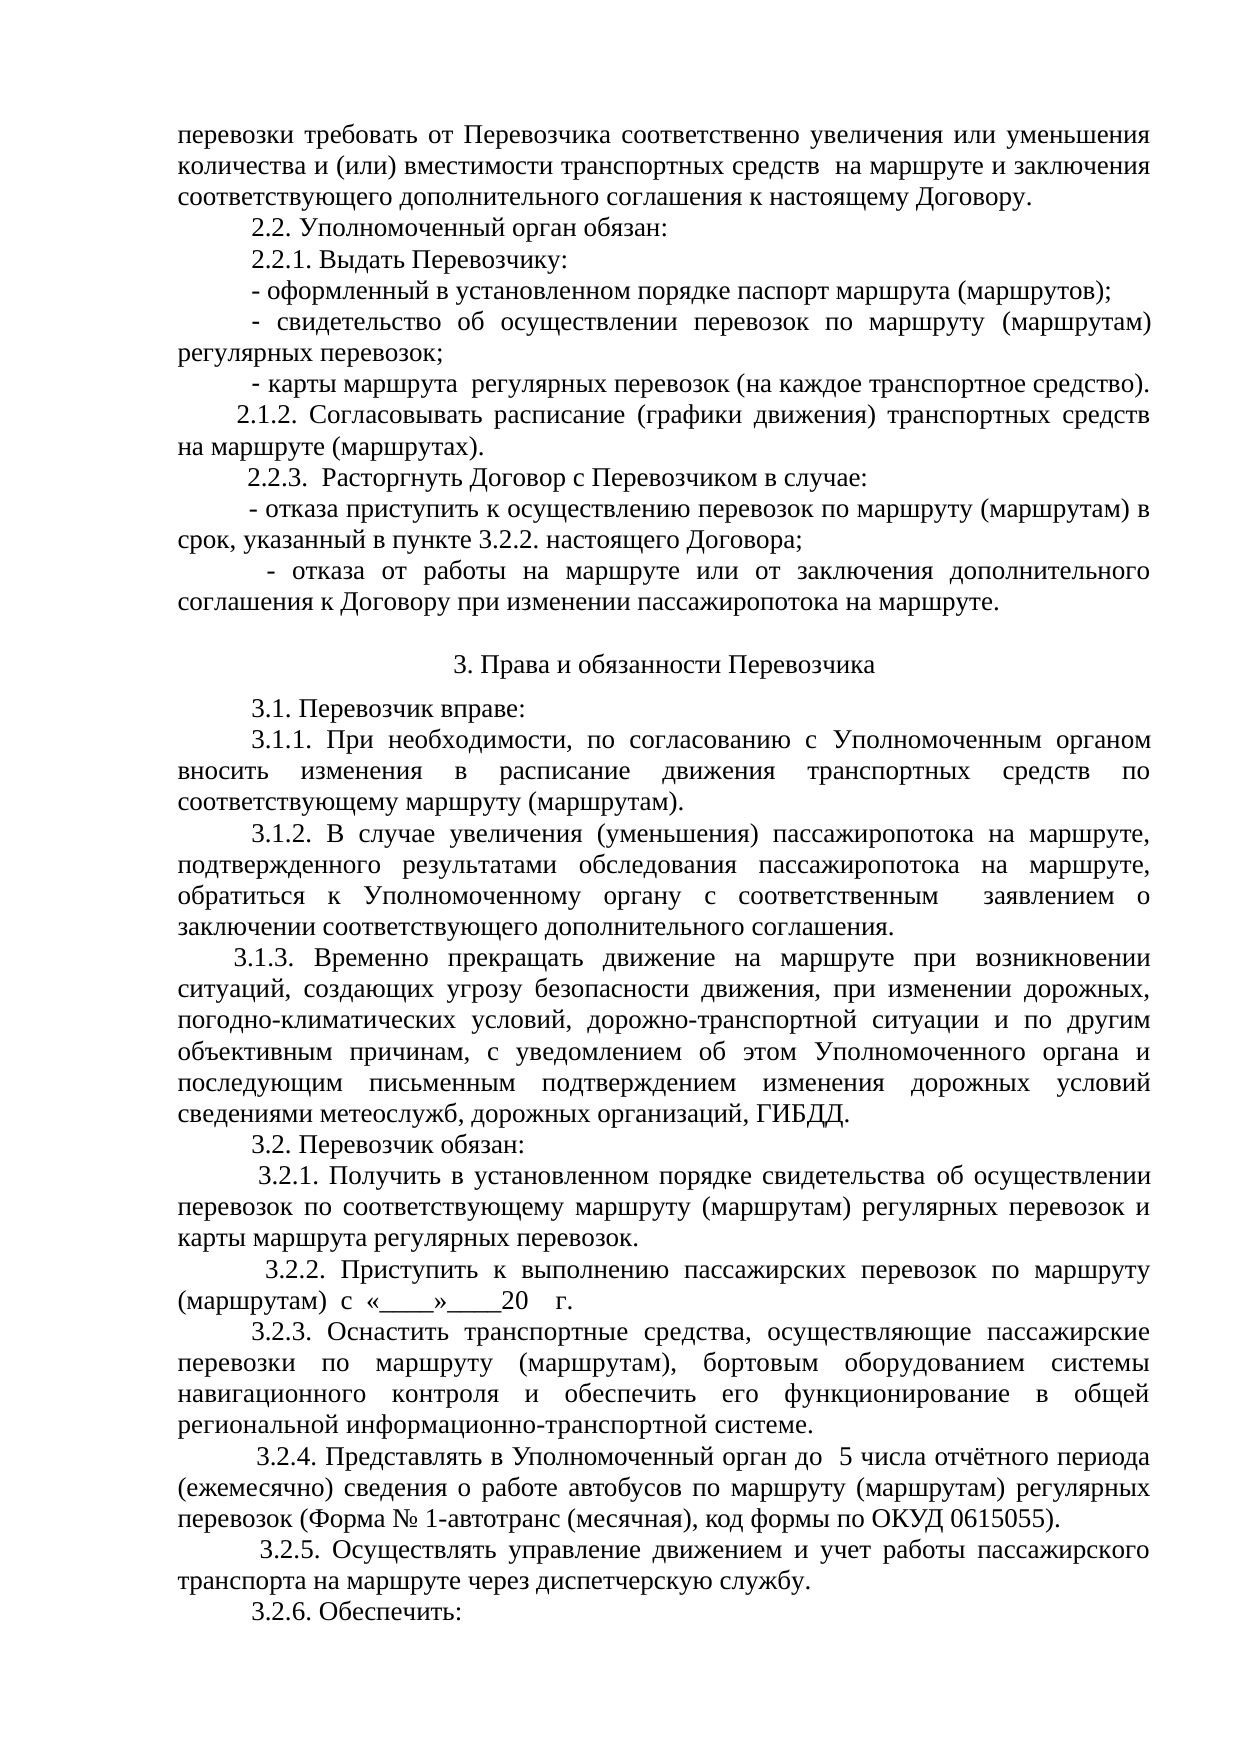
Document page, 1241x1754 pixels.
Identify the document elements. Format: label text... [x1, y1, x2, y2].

text - свидетельство об осуществлении перевозок по маршруту (маршрутам) регулярных перевозок; [177, 305, 1152, 367]
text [177, 118, 1152, 212]
text 3.2.3. Оснастить транспортные средства, осуществляющие пассажирские перевозки по маршруту (маршрутам), бортовым оборудованием системы навигационного контроля и обеспечить его функционирование в общей региональной информационно-транспортной системе. [177, 1315, 1152, 1439]
text - отказа приступить к осуществлению перевозок по маршруту (маршрутам) в срок, указанный в пункте 3.2.2. настоящего Договора; [177, 492, 1152, 554]
text 3.2.6. Обеспечить: [177, 1595, 1152, 1626]
text - отказа от работы на маршруте или от заключения дополнительного соглашения к Договору при изменении пассажиропотока на маршруте. [177, 554, 1152, 617]
text 3.1. Перевозчик вправе: [177, 692, 1152, 723]
list 3.2.5. Осуществлять управление движением и учет работы пассажирского транспорта на маршруте через диспетчерскую службу. [177, 1533, 1152, 1595]
subtitle 3.2.4. Представлять в Уполномоченный орган до 5 числа отчётного периода (ежемесячно) сведения о работе автобусов по маршруту (маршрутам) регулярных перевозок (Форма № 1-автотранс (месячная), код формы по ОКУД 0615055). [177, 1439, 1152, 1533]
text 3.2.1. Получить в установленном порядке свидетельства об осуществлении перевозок по соответствующему маршруту (маршрутам) регулярных перевозок и карты маршрута регулярных перевозок. [177, 1159, 1152, 1253]
text 3.1.1. При необходимости, по согласованию с Уполномоченным органом вносить изменения в расписание движения транспортных средств по соответствующему маршруту (маршрутам). [177, 723, 1152, 817]
text - оформленный в установленном порядке паспорт маршрута (маршрутов); [177, 274, 1152, 305]
text 2.2.1. Выдать Перевозчику: [177, 243, 1152, 274]
text 2.2. Уполномоченный орган обязан: [177, 212, 1152, 243]
text 3.1.2. В случае увеличения (уменьшения) пассажиропотока на маршруте, подтвержденного результатами обследования пассажиропотока на маршруте, обратиться к Уполномоченному органу с соответственным заявлением о заключении соответствующего дополнительного соглашения. [177, 817, 1152, 941]
text 3. Права и обязанности Перевозчика [177, 648, 1152, 679]
list 3.2.2. Приступить к выполнению пассажирских перевозок по маршруту (маршрутам) с «____»____20 г. [177, 1253, 1152, 1315]
text 3.2. Перевозчик обязан: [177, 1128, 1152, 1159]
text 2.2.3. Расторгнуть Договор с Перевозчиком в случае: [177, 461, 1152, 492]
text 3.1.3. Временно прекращать движение на маршруте при возникновении ситуаций, создающих угрозу безопасности движения, при изменении дорожных, погодно-климатических условий, дорожно-транспортной ситуации и по другим объективным причинам, с уведомлением об этом Уполномоченного органа и последующим письменным подтверждением изменения дорожных условий сведениями метеослужб, дорожных организаций, ГИБДД. [177, 941, 1152, 1128]
text 2.1.2. Согласовывать расписание (графики движения) транспортных средств на маршруте (маршрутах). [177, 399, 1152, 461]
text - карты маршрута регулярных перевозок (на каждое транспортное средство). [177, 367, 1152, 399]
